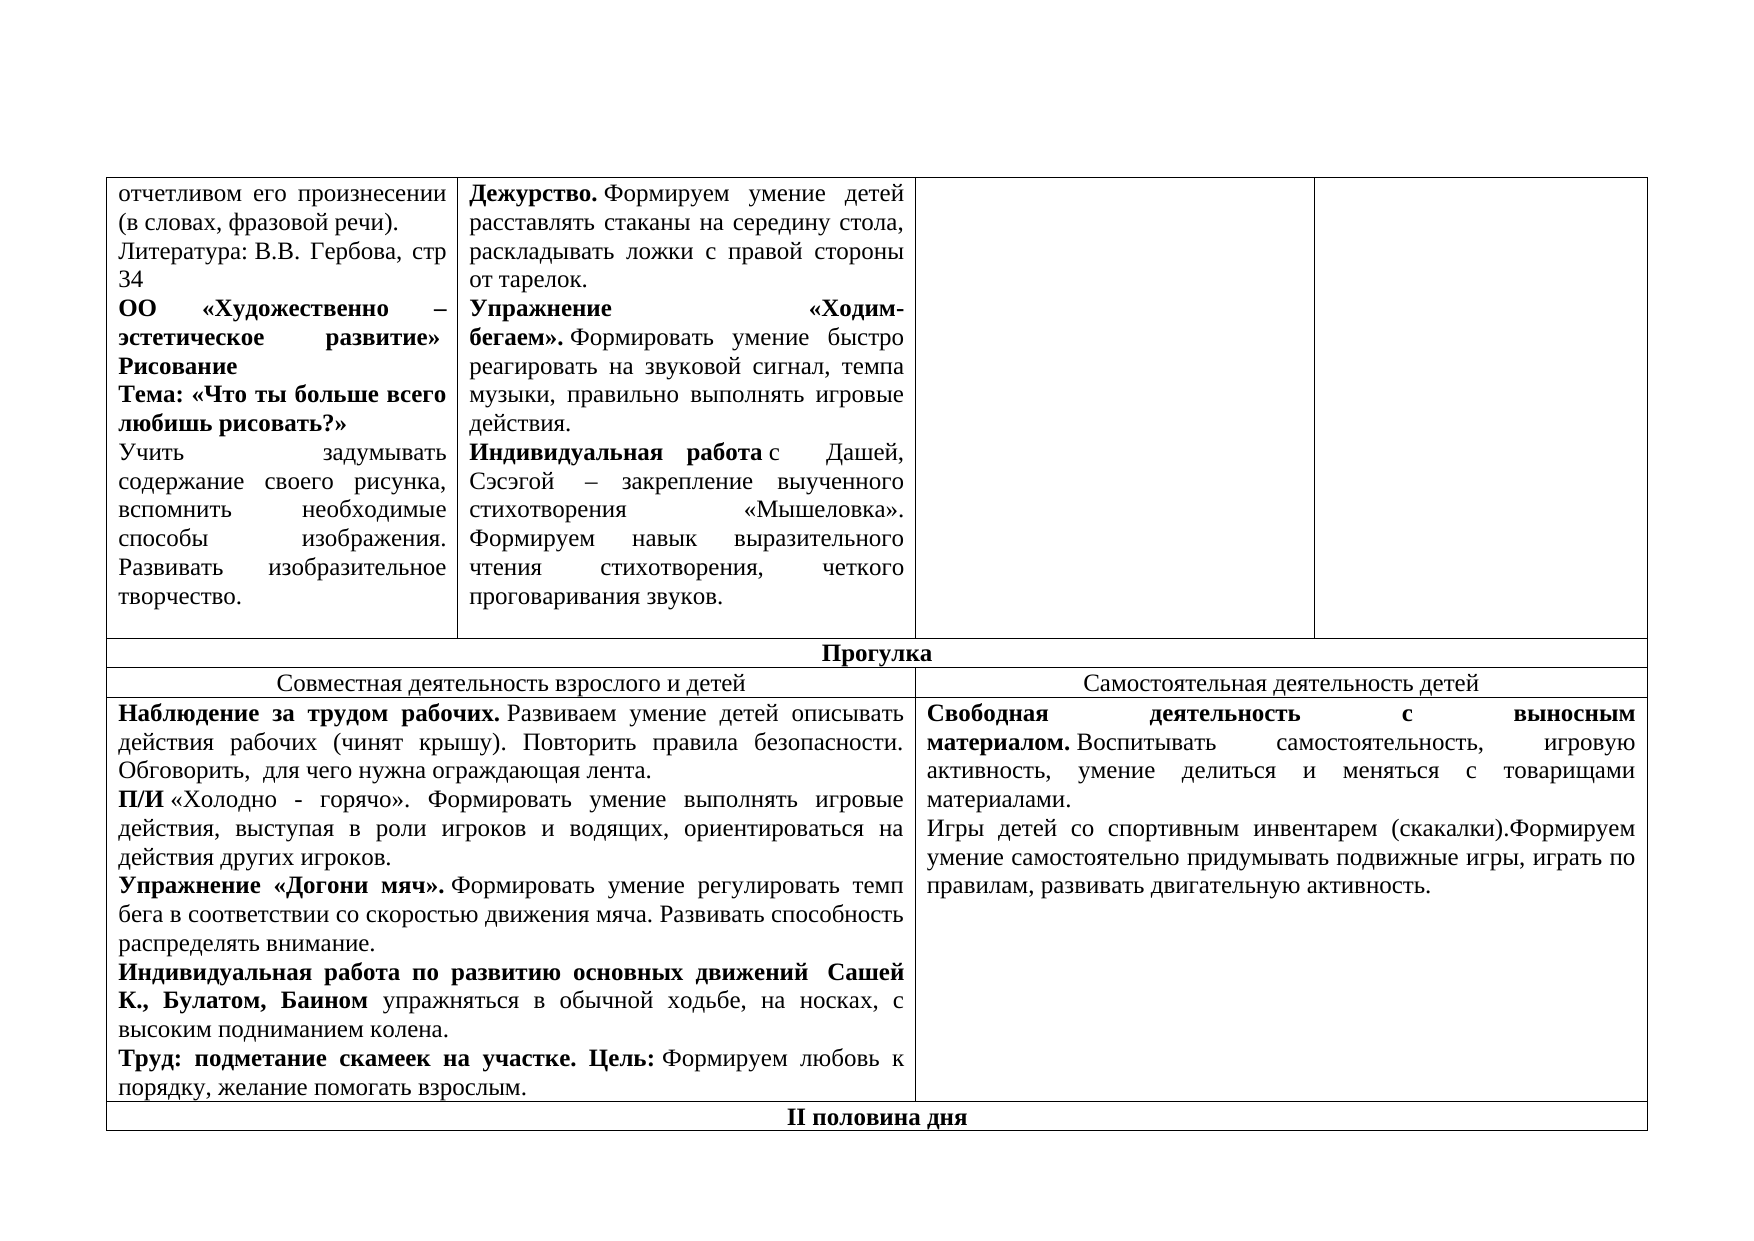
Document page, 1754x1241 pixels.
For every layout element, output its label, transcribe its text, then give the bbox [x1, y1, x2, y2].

table_cell Самостоятельная деятельность детей [916, 668, 1647, 697]
table_cell II половина дня [107, 1102, 1647, 1130]
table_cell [458, 178, 915, 637]
table_cell Свободная деятельность с выносным материалом. Воспитывать самостоятельность, игровую активность, умение делиться и меняться с товарищами материалами. Игры детей со спортивным инвентарем (скакалки).Формируем умение самостоятельно придумывать подвижные игры, играть по правилам, развивать двигательную активность. [916, 698, 1647, 1101]
table_cell Наблюдение за трудом рабочих. Развиваем умение детей описывать действия рабочих (чинят крышу). Повторить правила безопасности. Обговорить, для чего нужна ограждающая лента. П/И «Холодно - горячо». Формировать умение выполнять игровые действия, выступая в роли игроков и водящих, ориентироваться на действия других игроков. Упражнение «Догони мяч». Формировать умение регулировать темп бега в соответствии со скоростью движения мяча. Развивать способность распределять внимание. Индивидуальная работа по развитию основных движений Сашей К., Булатом, Баином упражняться в обычной ходьбе, на носках, с высоким подниманием колена. Труд: подметание скамеек на участке. Цель: Формируем любовь к порядку, желание помогать взрослым. [107, 698, 915, 1101]
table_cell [916, 178, 1314, 637]
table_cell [107, 178, 457, 637]
table_cell Прогулка [107, 639, 1647, 667]
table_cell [1315, 178, 1647, 637]
table_cell Совместная деятельность взрослого и детей [107, 668, 915, 697]
